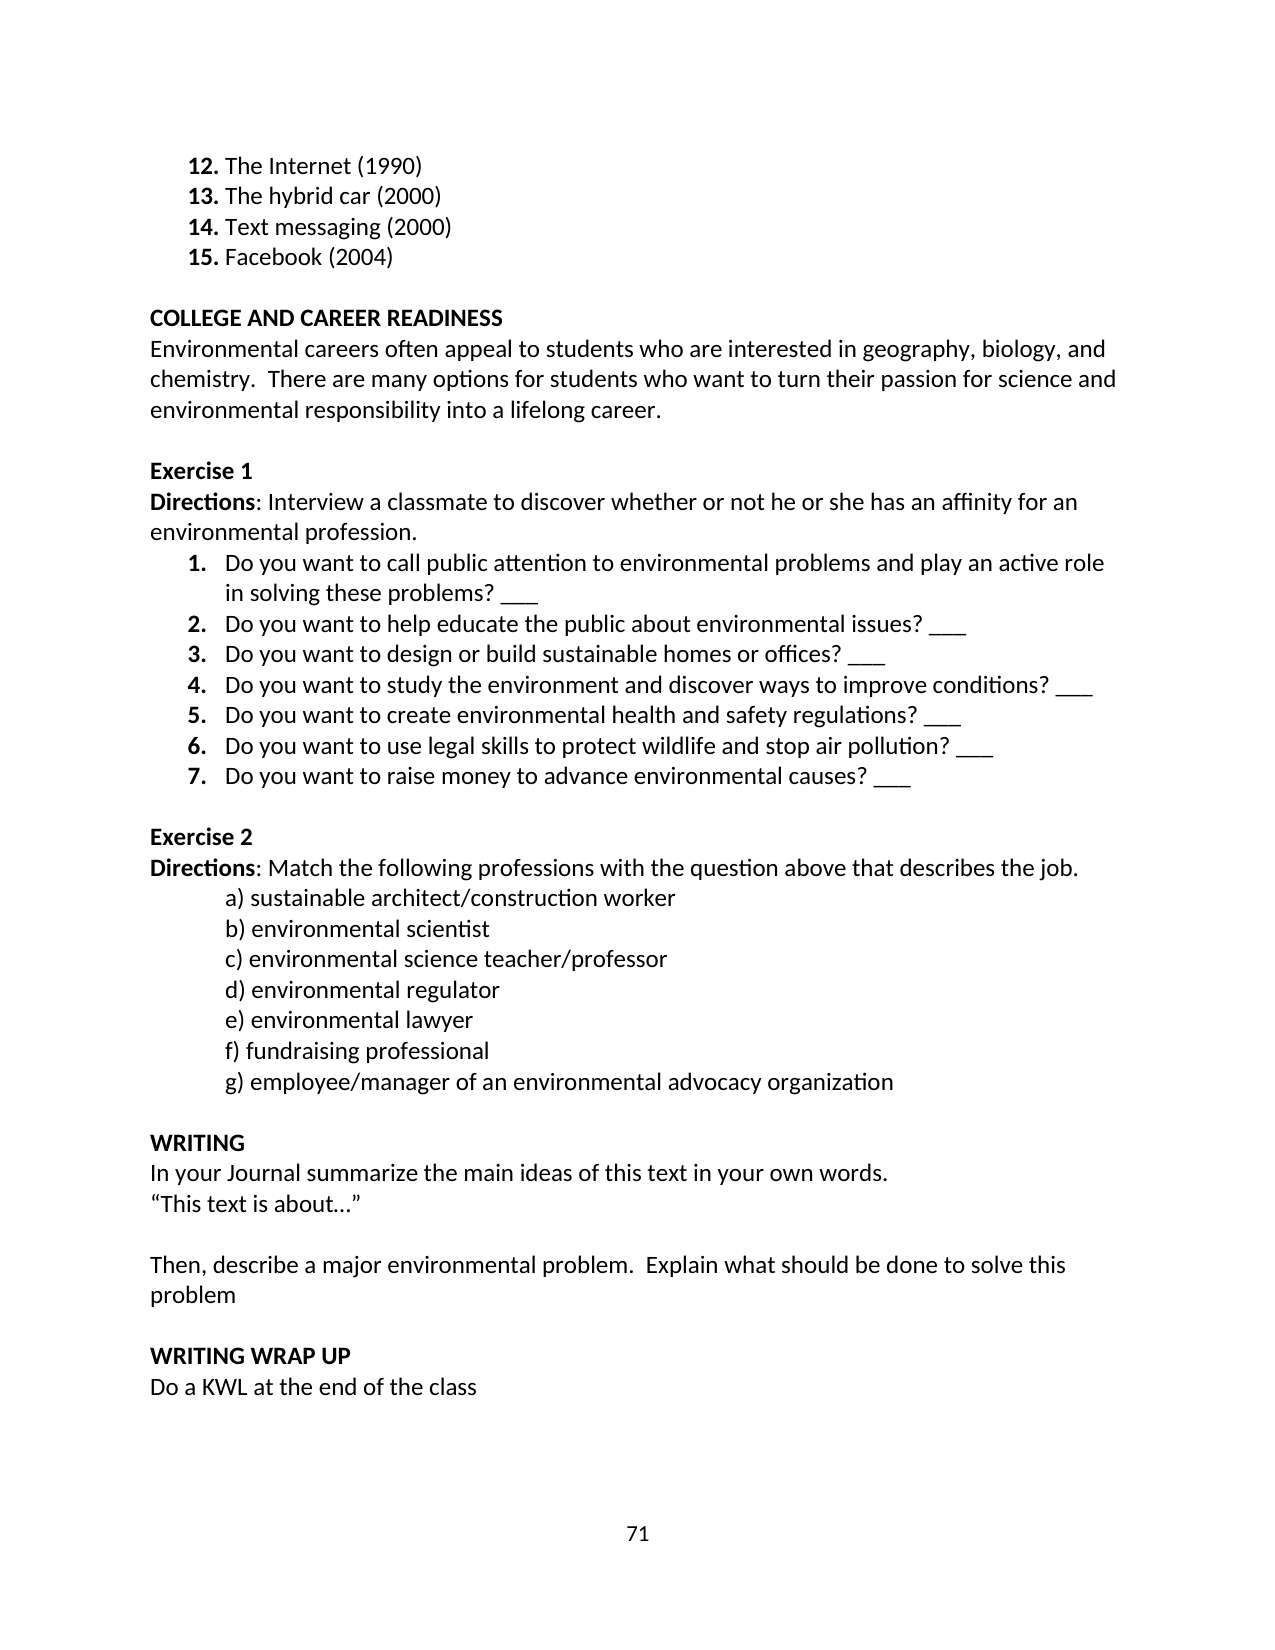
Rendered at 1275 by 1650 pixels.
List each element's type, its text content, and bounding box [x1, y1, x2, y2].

list Do you want to call public attention to environmental problems and play an active role in solving these problems? ___ [187, 547, 1125, 608]
text Environmental careers often appeal to students who are interested in geography, biology, and chemistry. There are many options for students who want to turn their passion for science and environmental responsibility into a lifelong career. [150, 333, 1125, 425]
list The hybrid car (2000) [187, 181, 1125, 211]
list Directions: Interview a classmate to discover whether or not he or she has an affinity for an environmental profession. [150, 486, 1125, 547]
text COLLEGE AND CAREER READINESS [150, 303, 1125, 333]
list Exercise 1 [150, 455, 1125, 486]
list Do you want to raise money to advance environmental causes? ___ [187, 760, 1125, 791]
text g) employee/manager of an environmental advocacy organization [225, 1066, 1125, 1096]
list Facebook (2004) [187, 242, 1125, 272]
list Text messaging (2000) [187, 211, 1125, 242]
text Do a KWL at the end of the class [150, 1371, 1125, 1401]
list The Internet (1990) [187, 150, 1125, 181]
text f) fundraising professional [225, 1035, 1125, 1066]
text Directions: Match the following professions with the question above that describes the job. [150, 852, 1125, 882]
list Exercise 2 [150, 821, 1125, 852]
text In your Journal summarize the main ideas of this text in your own words. [150, 1157, 1125, 1188]
text c) environmental science teacher/professor [225, 943, 1125, 974]
text d) environmental regulator [225, 974, 1125, 1004]
text WRITING WRAP UP [150, 1340, 1125, 1371]
text b) environmental scientist [225, 913, 1125, 943]
text a) sustainable architect/construction worker [225, 882, 1125, 913]
list Do you want to study the environment and discover ways to improve conditions? ___ [187, 669, 1125, 699]
text WRITING [150, 1127, 1125, 1157]
text Then, describe a major environmental problem. Explain what should be done to solve this problem [150, 1249, 1125, 1310]
list Do you want to create environmental health and safety regulations? ___ [187, 699, 1125, 730]
list Do you want to help educate the public about environmental issues? ___ [187, 608, 1125, 638]
list Do you want to use legal skills to protect wildlife and stop air pollution? ___ [187, 730, 1125, 760]
text e) environmental lawyer [225, 1004, 1125, 1035]
text “This text is about…” [150, 1188, 1125, 1218]
list Do you want to design or build sustainable homes or offices? ___ [187, 638, 1125, 669]
